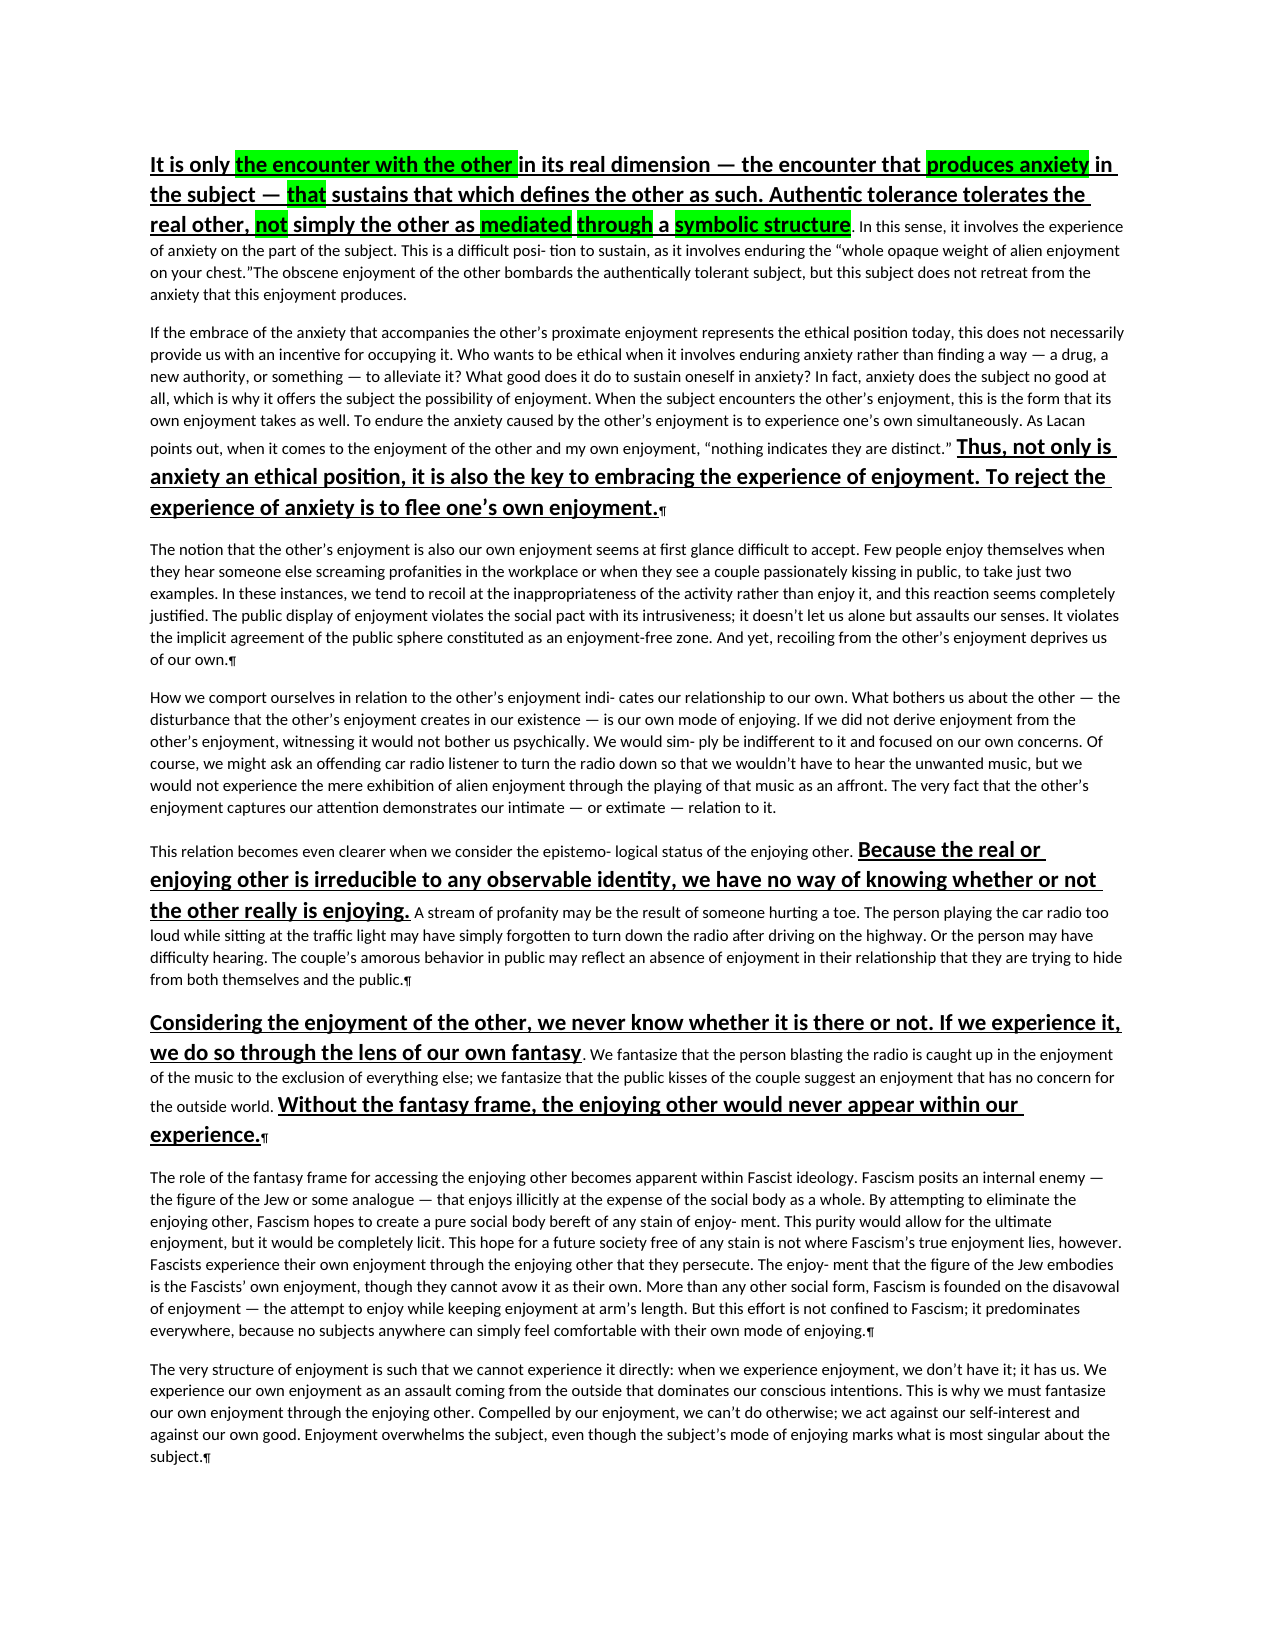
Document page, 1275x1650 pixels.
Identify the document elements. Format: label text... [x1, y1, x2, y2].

text It is only the encounter with the other in its real dimension — the encounter that produces anxiety in the subject — that sustains that which defines the other as such. Authentic tolerance tolerates the real other, not simply the other as mediated through a symbolic structure. In this sense, it involves the experience of anxiety on the part of the subject. This is a difficult posi- tion to sustain, as it involves enduring the “whole opaque weight of alien enjoyment on your chest.”The obscene enjoyment of the other bombards the authentically tolerant subject, but this subject does not retreat from the anxiety that this enjoyment produces. [150, 150, 1125, 304]
text The very structure of enjoyment is such that we cannot experience it directly: when we experience enjoyment, we don’t have it; it has us. We experience our own enjoyment as an assault coming from the outside that dominates our conscious intentions. This is why we must fantasize our own enjoyment through the enjoying other. Compelled by our enjoyment, we can’t do otherwise; we act against our self-interest and against our own good. Enjoyment overwhelms the subject, even though the subject’s mode of enjoying marks what is most singular about the subject.¶ [150, 1359, 1125, 1467]
text How we comport ourselves in relation to the other’s enjoyment indi- cates our relationship to our own. What bothers us about the other — the disturbance that the other’s enjoyment creates in our existence — is our own mode of enjoying. If we did not derive enjoyment from the other’s enjoyment, witnessing it would not bother us psychically. We would sim- ply be indifferent to it and focused on our own concerns. Of course, we might ask an offending car radio listener to turn the radio down so that we wouldn’t have to hear the unwanted music, but we would not experience the mere exhibition of alien enjoyment through the playing of that music as an affront. The very fact that the other’s enjoyment captures our attention demonstrates our intimate — or extimate — relation to it. [150, 687, 1125, 817]
text The notion that the other’s enjoyment is also our own enjoyment seems at first glance difficult to accept. Few people enjoy themselves when they hear someone else screaming profanities in the workplace or when they see a couple passionately kissing in public, to take just two examples. In these instances, we tend to recoil at the inappropriateness of the activity rather than enjoy it, and this reaction seems completely justified. The public display of enjoyment violates the social pact with its intrusiveness; it doesn’t let us alone but assaults our senses. It violates the implicit agreement of the public sphere constituted as an enjoyment-free zone. And yet, recoiling from the other’s enjoyment deprives us of our own.¶ [150, 539, 1125, 669]
text If the embrace of the anxiety that accompanies the other’s proximate enjoyment represents the ethical position today, this does not necessarily provide us with an incentive for occupying it. Who wants to be ethical when it involves enduring anxiety rather than finding a way — a drug, a new authority, or something — to alleviate it? What good does it do to sustain oneself in anxiety? In fact, anxiety does the subject no good at all, which is why it offers the subject the possibility of enjoyment. When the subject encounters the other’s enjoyment, this is the form that its own enjoyment takes as well. To endure the anxiety caused by the other’s enjoyment is to experience one’s own simultaneously. As Lacan points out, when it comes to the enjoyment of the other and my own enjoyment, “nothing indicates they are distinct.” Thus, not only is anxiety an ethical position, it is also the key to embracing the experience of enjoyment. To reject the experience of anxiety is to flee one’s own enjoyment.¶ [150, 322, 1125, 521]
text This relation becomes even clearer when we consider the epistemo- logical status of the enjoying other. Because the real or enjoying other is irreducible to any observable identity, we have no way of knowing whether or not the other really is enjoying. A stream of profanity may be the result of someone hurting a toe. The person playing the car radio too loud while sitting at the traffic light may have simply forgotten to turn down the radio after driving on the highway. Or the person may have difficulty hearing. The couple’s amorous behavior in public may reflect an absence of enjoyment in their relationship that they are trying to hide from both themselves and the public.¶ [150, 835, 1125, 989]
text Considering the enjoyment of the other, we never know whether it is there or not. If we experience it, we do so through the lens of our own fantasy. We fantasize that the person blasting the radio is caught up in the enjoyment of the music to the exclusion of everything else; we fantasize that the public kisses of the couple suggest an enjoyment that has no concern for the outside world. Without the fantasy frame, the enjoying other would never appear within our experience.¶ [150, 1008, 1125, 1148]
text The role of the fantasy frame for accessing the enjoying other becomes apparent within Fascist ideology. Fascism posits an internal enemy — the figure of the Jew or some analogue — that enjoys illicitly at the expense of the social body as a whole. By attempting to eliminate the enjoying other, Fascism hopes to create a pure social body bereft of any stain of enjoy- ment. This purity would allow for the ultimate enjoyment, but it would be completely licit. This hope for a future society free of any stain is not where Fascism’s true enjoyment lies, however. Fascists experience their own enjoyment through the enjoying other that they persecute. The enjoy- ment that the figure of the Jew embodies is the Fascists’ own enjoyment, though they cannot avow it as their own. More than any other social form, Fascism is founded on the disavowal of enjoyment — the attempt to enjoy while keeping enjoyment at arm’s length. But this effort is not confined to Fascism; it predominates everywhere, because no subjects anywhere can simply feel comfortable with their own mode of enjoying.¶ [150, 1167, 1125, 1341]
